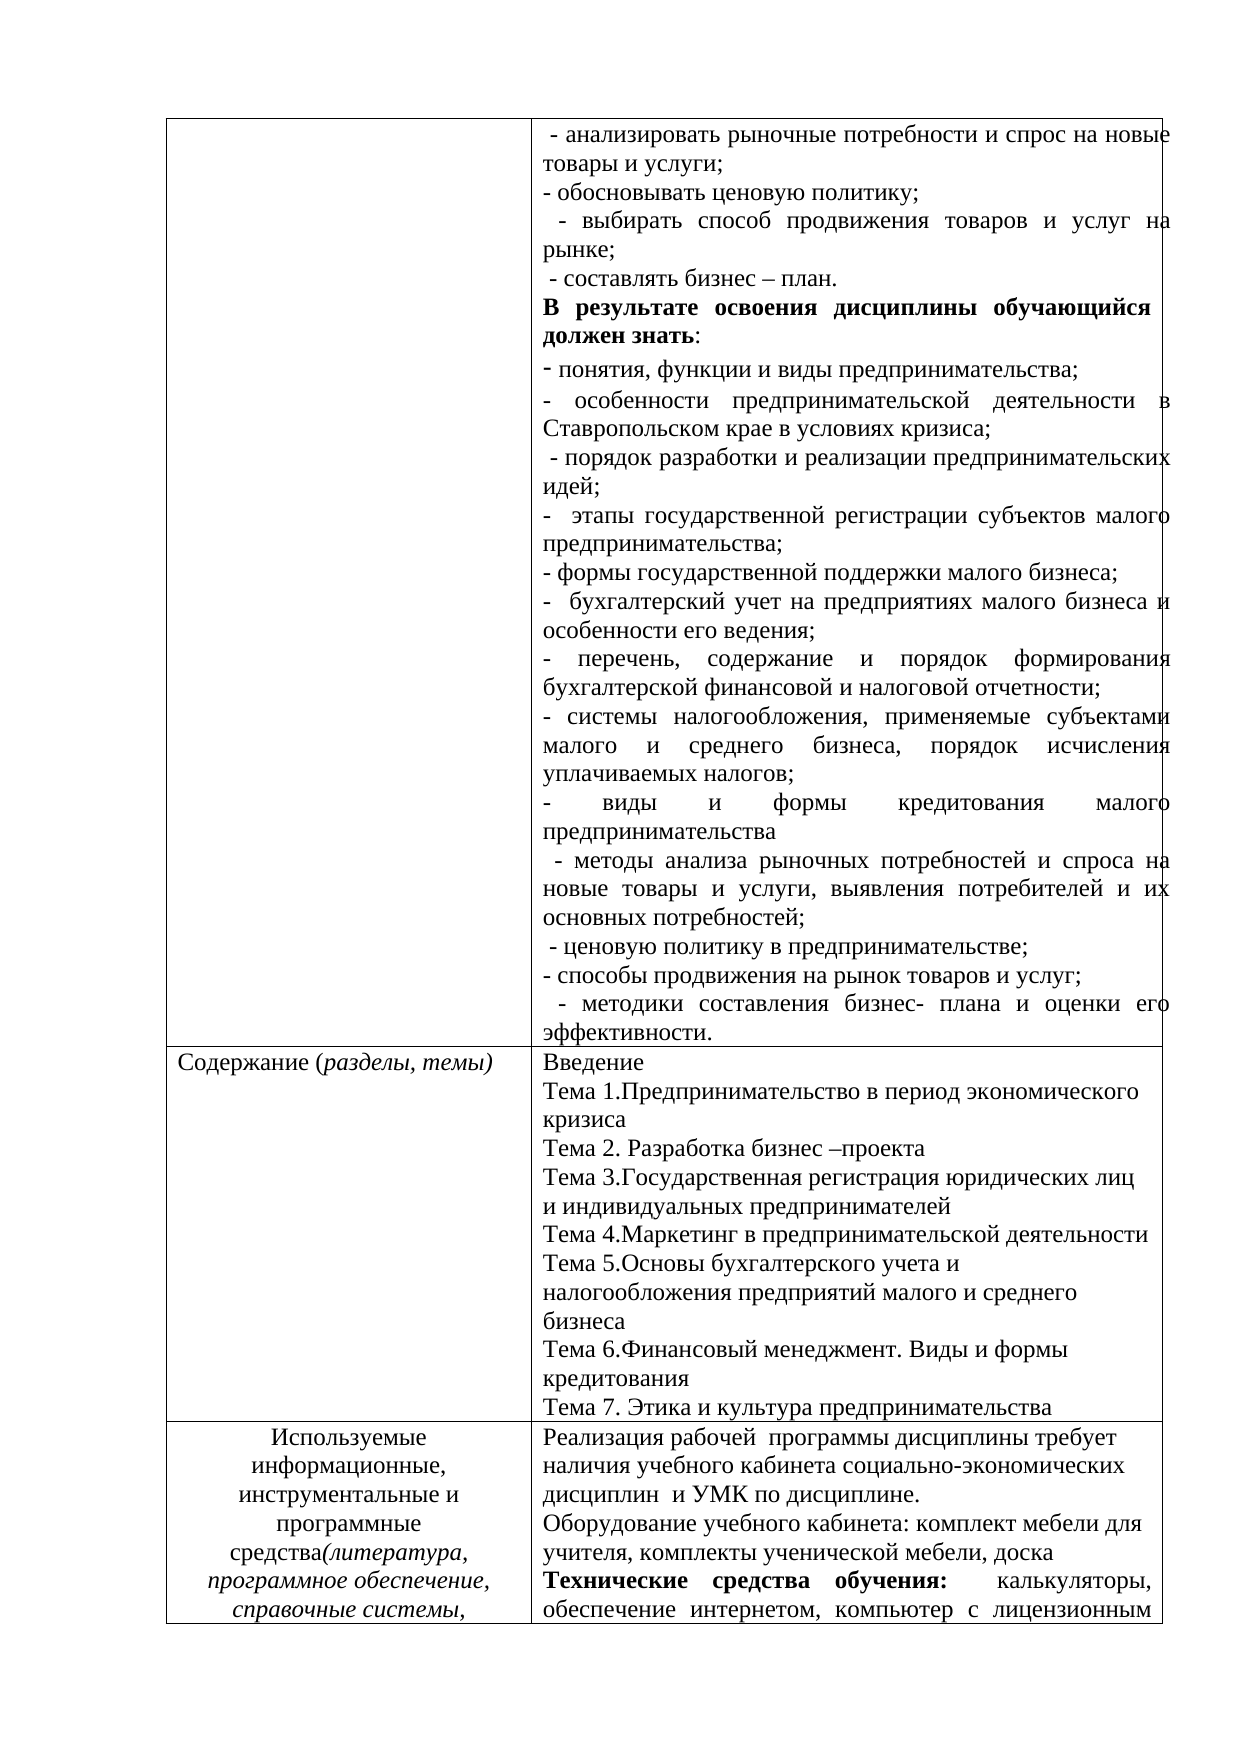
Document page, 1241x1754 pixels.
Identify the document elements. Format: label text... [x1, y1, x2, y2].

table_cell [167, 119, 531, 1046]
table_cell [167, 1422, 531, 1623]
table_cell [532, 119, 1162, 1046]
table_cell Содержание (разделы, темы) [167, 1047, 531, 1421]
table_cell Введение Тема 1.Предпринимательство в период экономического кризиса Тема 2. Разработка бизнес –проекта Тема 3.Государственная регистрация юридических лиц и индивидуальных предпринимателей Тема 4.Маркетинг в предпринимательской деятельности Тема 5.Основы бухгалтерского учета и налогообложения предприятий малого и среднего бизнеса Тема 6.Финансовый менеджмент. Виды и формы кредитования Тема 7. Этика и культура предпринимательства [532, 1047, 1162, 1421]
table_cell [532, 1422, 1162, 1623]
